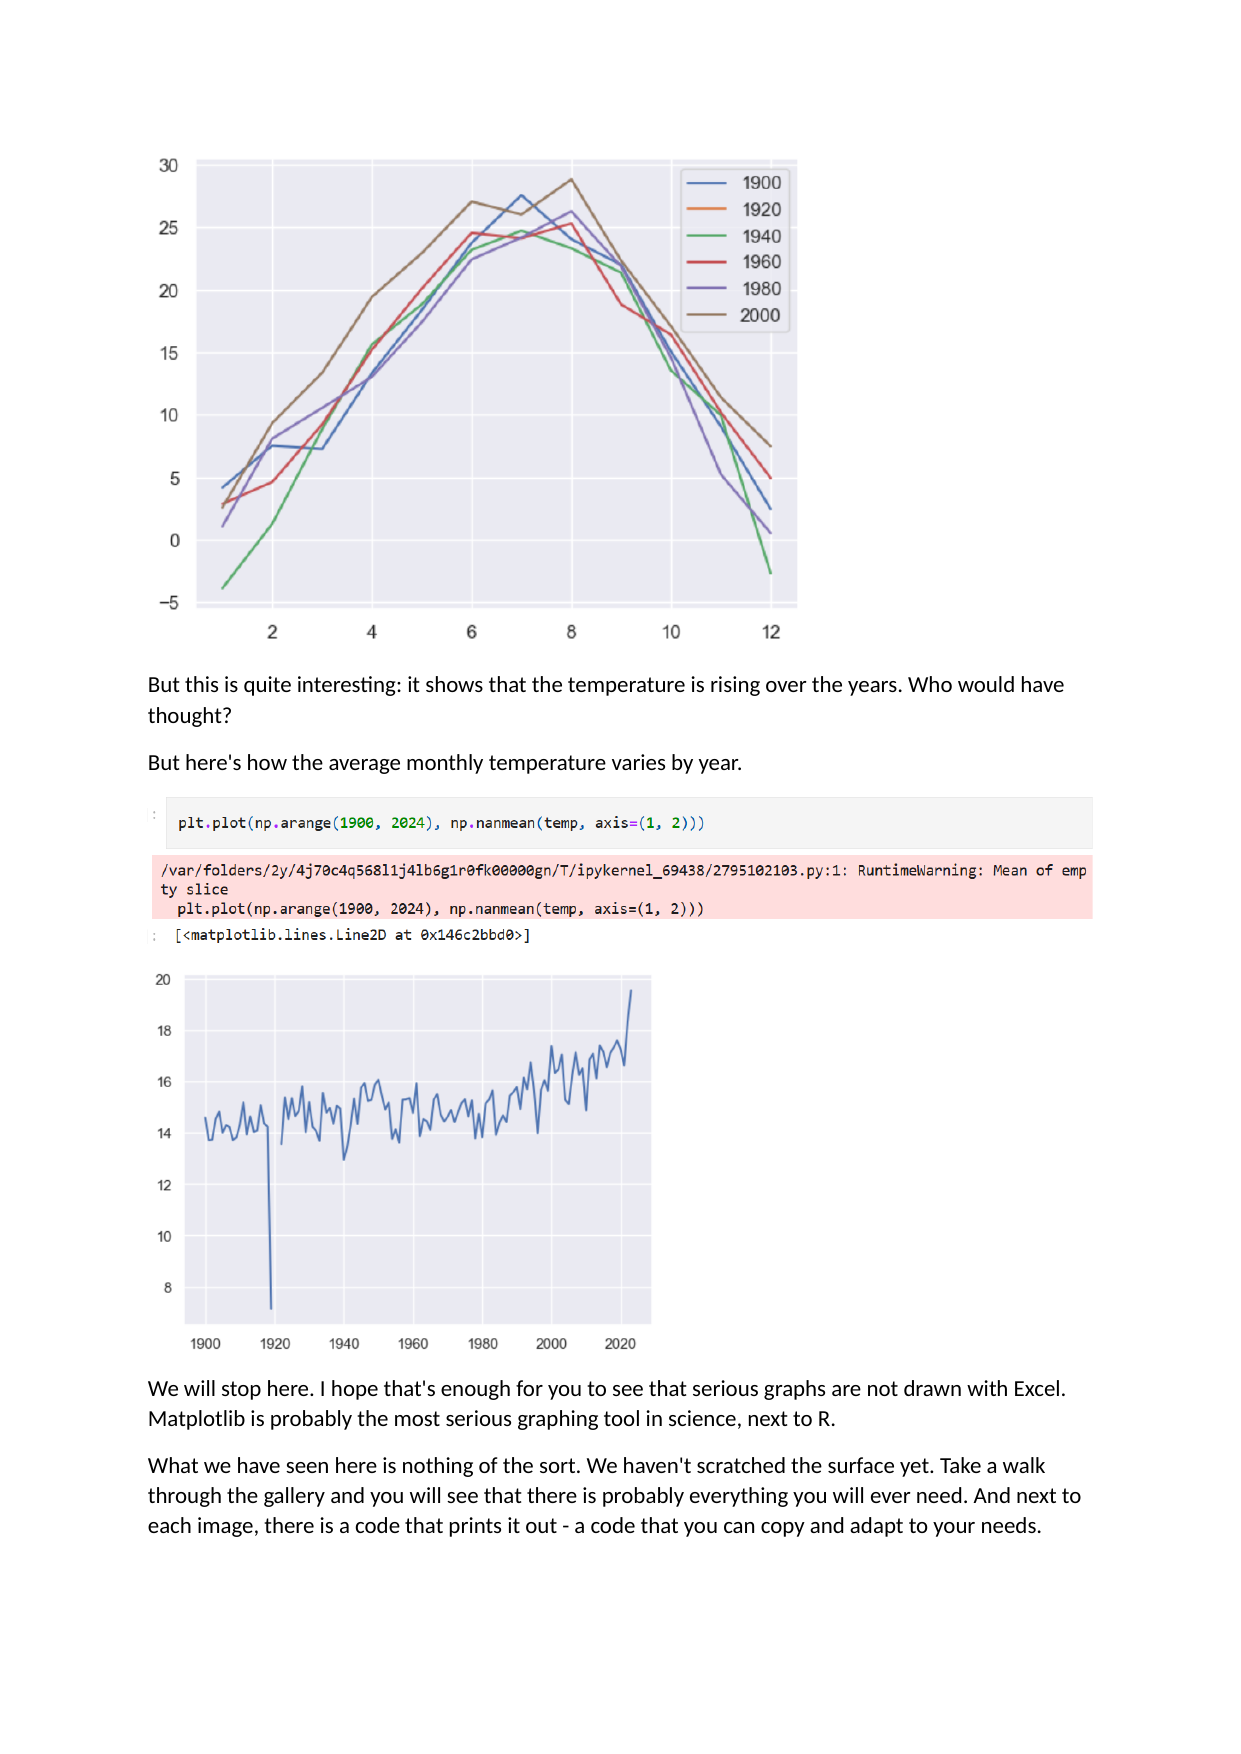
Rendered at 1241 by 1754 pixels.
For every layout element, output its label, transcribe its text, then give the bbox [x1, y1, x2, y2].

picture [147, 967, 655, 1356]
picture [147, 794, 1093, 949]
picture [147, 147, 798, 652]
text But here's how the average monthly temperature varies by year. [148, 748, 1093, 776]
text But this is quite interesting: it shows that the temperature is rising over the years. Who would have thought? [148, 671, 1093, 729]
text We will stop here. I hope that's enough for you to see that serious graphs are not drawn with Excel. Matplotlib is probably the most serious graphing tool in science, next to R. [148, 1374, 1093, 1432]
text What we have seen here is nothing of the sort. We haven't scratched the surface yet. Take a walk through the gallery and you will see that there is probably everything you will ever need. And next to each image, there is a code that prints it out - a code that you can copy and adapt to your needs. [148, 1451, 1093, 1570]
